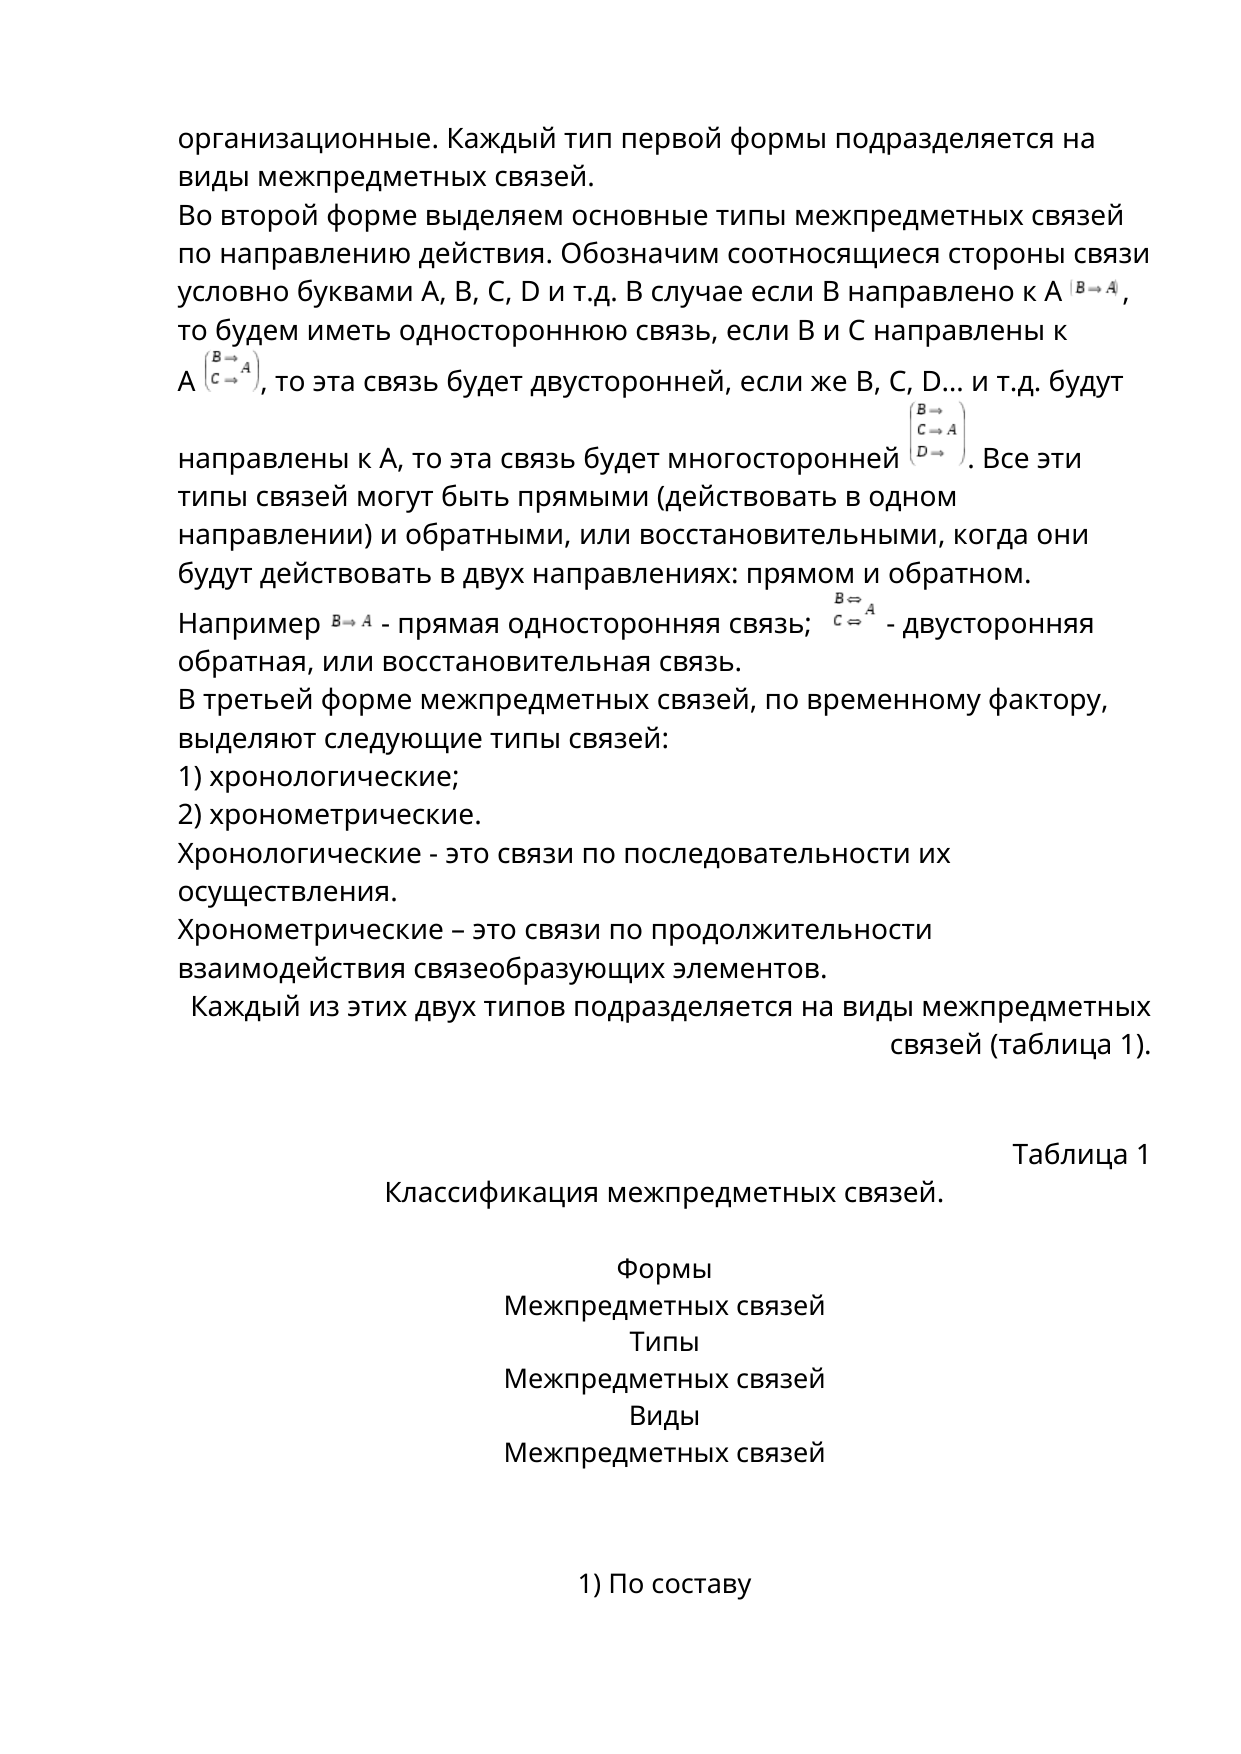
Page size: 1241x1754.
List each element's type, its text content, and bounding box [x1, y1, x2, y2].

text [177, 118, 1152, 195]
text 2) хронометрические. [177, 795, 1152, 833]
text Межпредметных связей [177, 1360, 1152, 1397]
text Классификация межпредметных связей. [177, 1172, 1152, 1211]
text 1) хронологические; [177, 756, 1152, 795]
picture [328, 613, 374, 634]
text В третьей форме межпредметных связей, по временному фактору, выделяют следующие типы связей: [177, 680, 1152, 756]
text Хронометрические – это связи по продолжительности взаимодействия связеобразующих элементов. [177, 910, 1152, 986]
text Межпредметных связей [177, 1286, 1152, 1323]
text Виды [177, 1397, 1152, 1433]
text Во второй форме выделяем основные типы межпредметных связей по направлению действия. Обозначим соотносящиеся стороны связи условно буквами A, B, C, D и т.д. В случае если В направлено к А , то будем иметь одностороннюю связь, если В и С направлены к А , то эта связь будет двусторонней, если же B, C, D… и т.д. будут направлены к А, то эта связь будет многосторонней . Все эти типы связей могут быть прямыми (действовать в одном направлении) и обратными, или восстановительными, когда они будут действовать в двух направлениях: прямом и обратном. Например - прямая односторонняя связь; - двусторонняя обратная, или восстановительная связь. [177, 195, 1152, 680]
picture [1069, 278, 1123, 302]
text Таблица 1 [177, 1134, 1152, 1172]
picture [202, 348, 261, 392]
picture [907, 400, 967, 468]
picture [819, 591, 879, 634]
text Типы [177, 1323, 1152, 1360]
text Межпредметных связей [177, 1433, 1152, 1470]
text Каждый из этих двух типов подразделяется на виды межпредметных связей (таблица 1). [177, 986, 1152, 1063]
text Формы [177, 1249, 1152, 1286]
text 1) По составу [177, 1564, 1152, 1601]
text Хронологические - это связи по последовательности их осуществления. [177, 833, 1152, 910]
